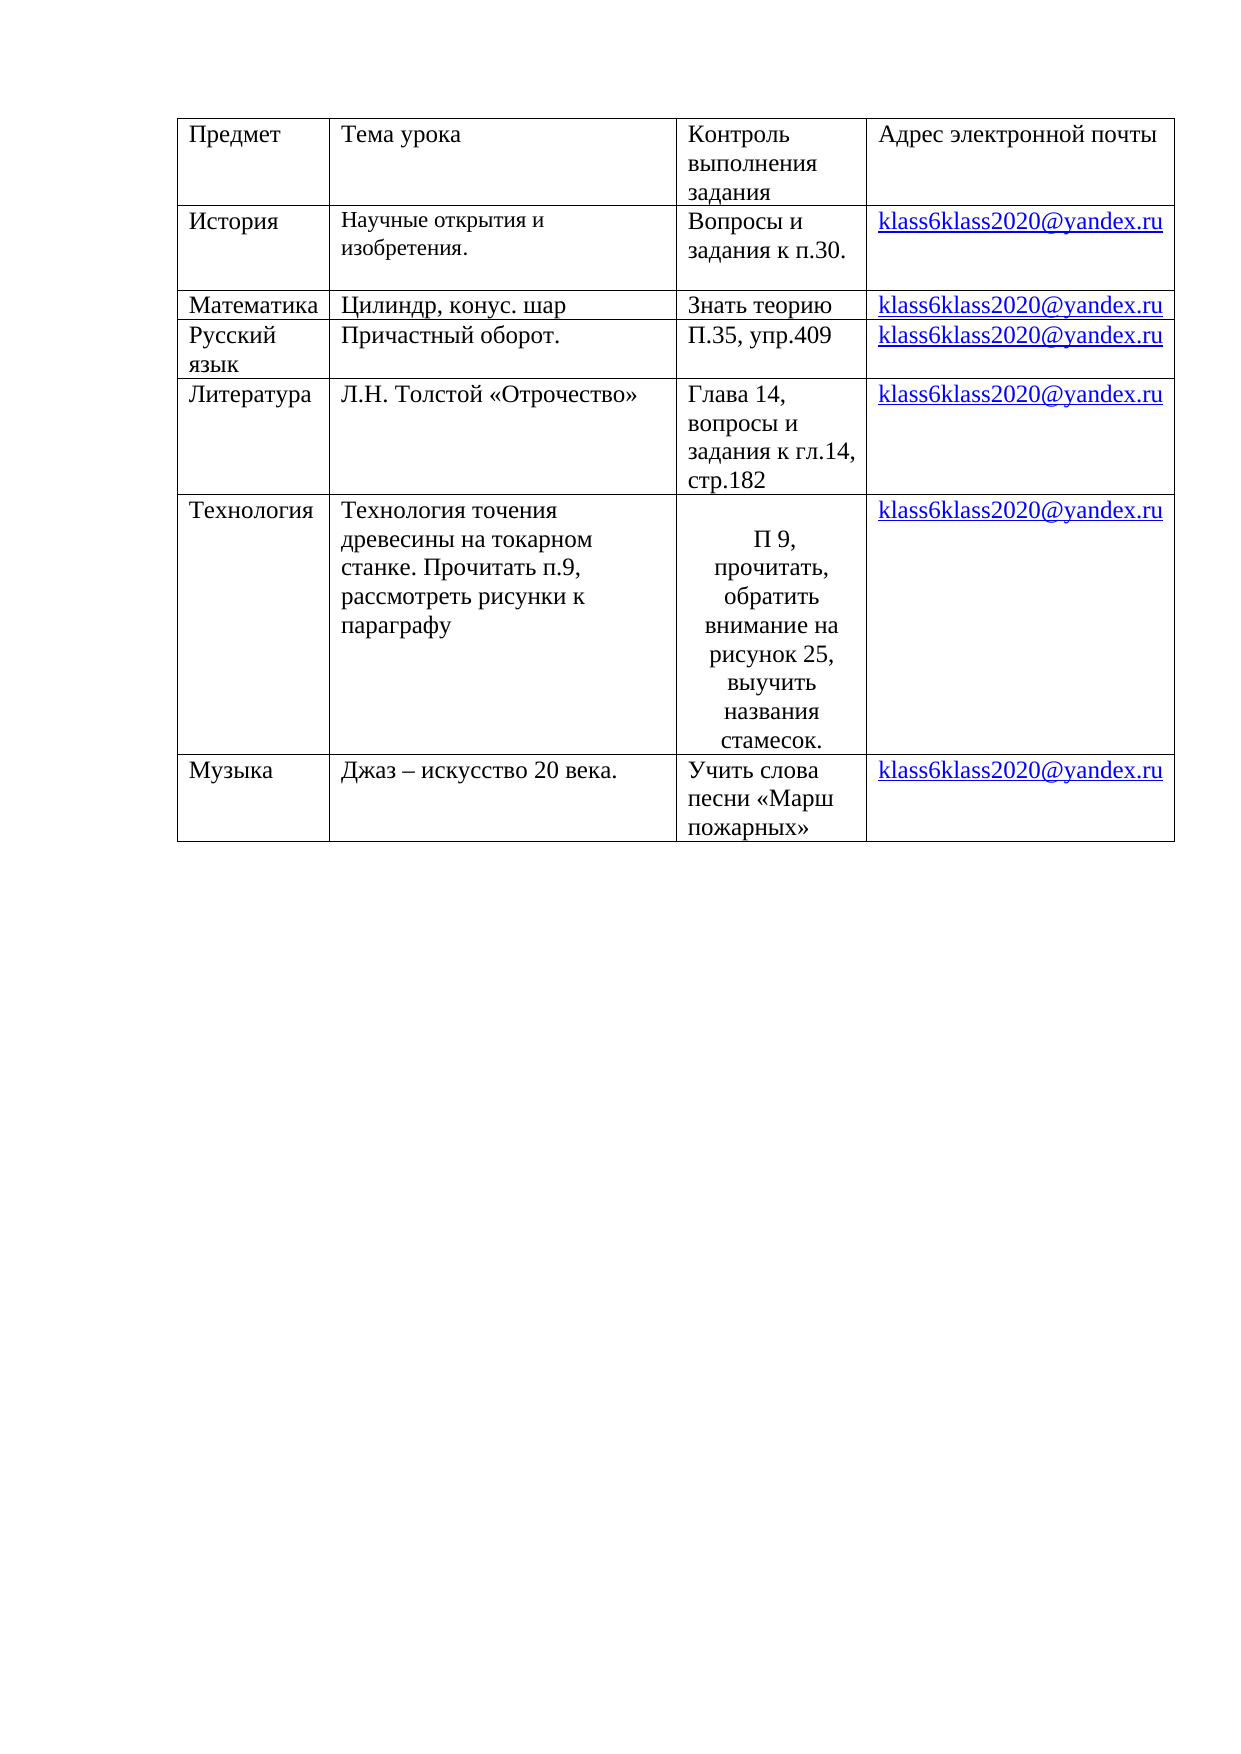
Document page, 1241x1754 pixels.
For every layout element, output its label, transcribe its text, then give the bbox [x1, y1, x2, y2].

table_cell klass6klass2020@yandex.ru [867, 206, 1174, 289]
table_cell Литература [178, 379, 329, 494]
table_header Предмет [178, 119, 329, 205]
table_cell Музыка [178, 755, 329, 841]
table_cell П 9, прочитать, обратить внимание на рисунок 25, выучить названия стамесок. [677, 495, 866, 754]
table_cell klass6klass2020@yandex.ru [867, 755, 1174, 841]
table_cell Технология [178, 495, 329, 754]
table_cell klass6klass2020@yandex.ru [867, 320, 1174, 378]
table_cell Научные открытия и изобретения. [330, 206, 676, 289]
table_cell Цилиндр, конус. шар [330, 291, 676, 319]
table_cell П.35, упр.409 [677, 320, 866, 378]
table_cell Учить слова песни «Марш пожарных» [677, 755, 866, 841]
table_cell klass6klass2020@yandex.ru [867, 495, 1174, 754]
table_cell Русский язык [178, 320, 329, 378]
table_cell klass6klass2020@yandex.ru [867, 291, 1174, 319]
table_header Тема урока [330, 119, 676, 205]
table_cell Математика [178, 291, 329, 319]
table_header Контроль выполнения задания [677, 119, 866, 205]
table_cell Знать теорию [677, 291, 866, 319]
table_cell Джаз – искусство 20 века. [330, 755, 676, 841]
table_cell Вопросы и задания к п.30. [677, 206, 866, 289]
table_cell Технология точения древесины на токарном станке. Прочитать п.9, рассмотреть рисунки к параграфу [330, 495, 676, 754]
table_cell klass6klass2020@yandex.ru [867, 379, 1174, 494]
table_cell Глава 14, вопросы и задания к гл.14, стр.182 [677, 379, 866, 494]
table_cell История [178, 206, 329, 289]
table_header Адрес электронной почты [867, 119, 1174, 205]
table_cell Причастный оборот. [330, 320, 676, 378]
table_cell Л.Н. Толстой «Отрочество» [330, 379, 676, 494]
